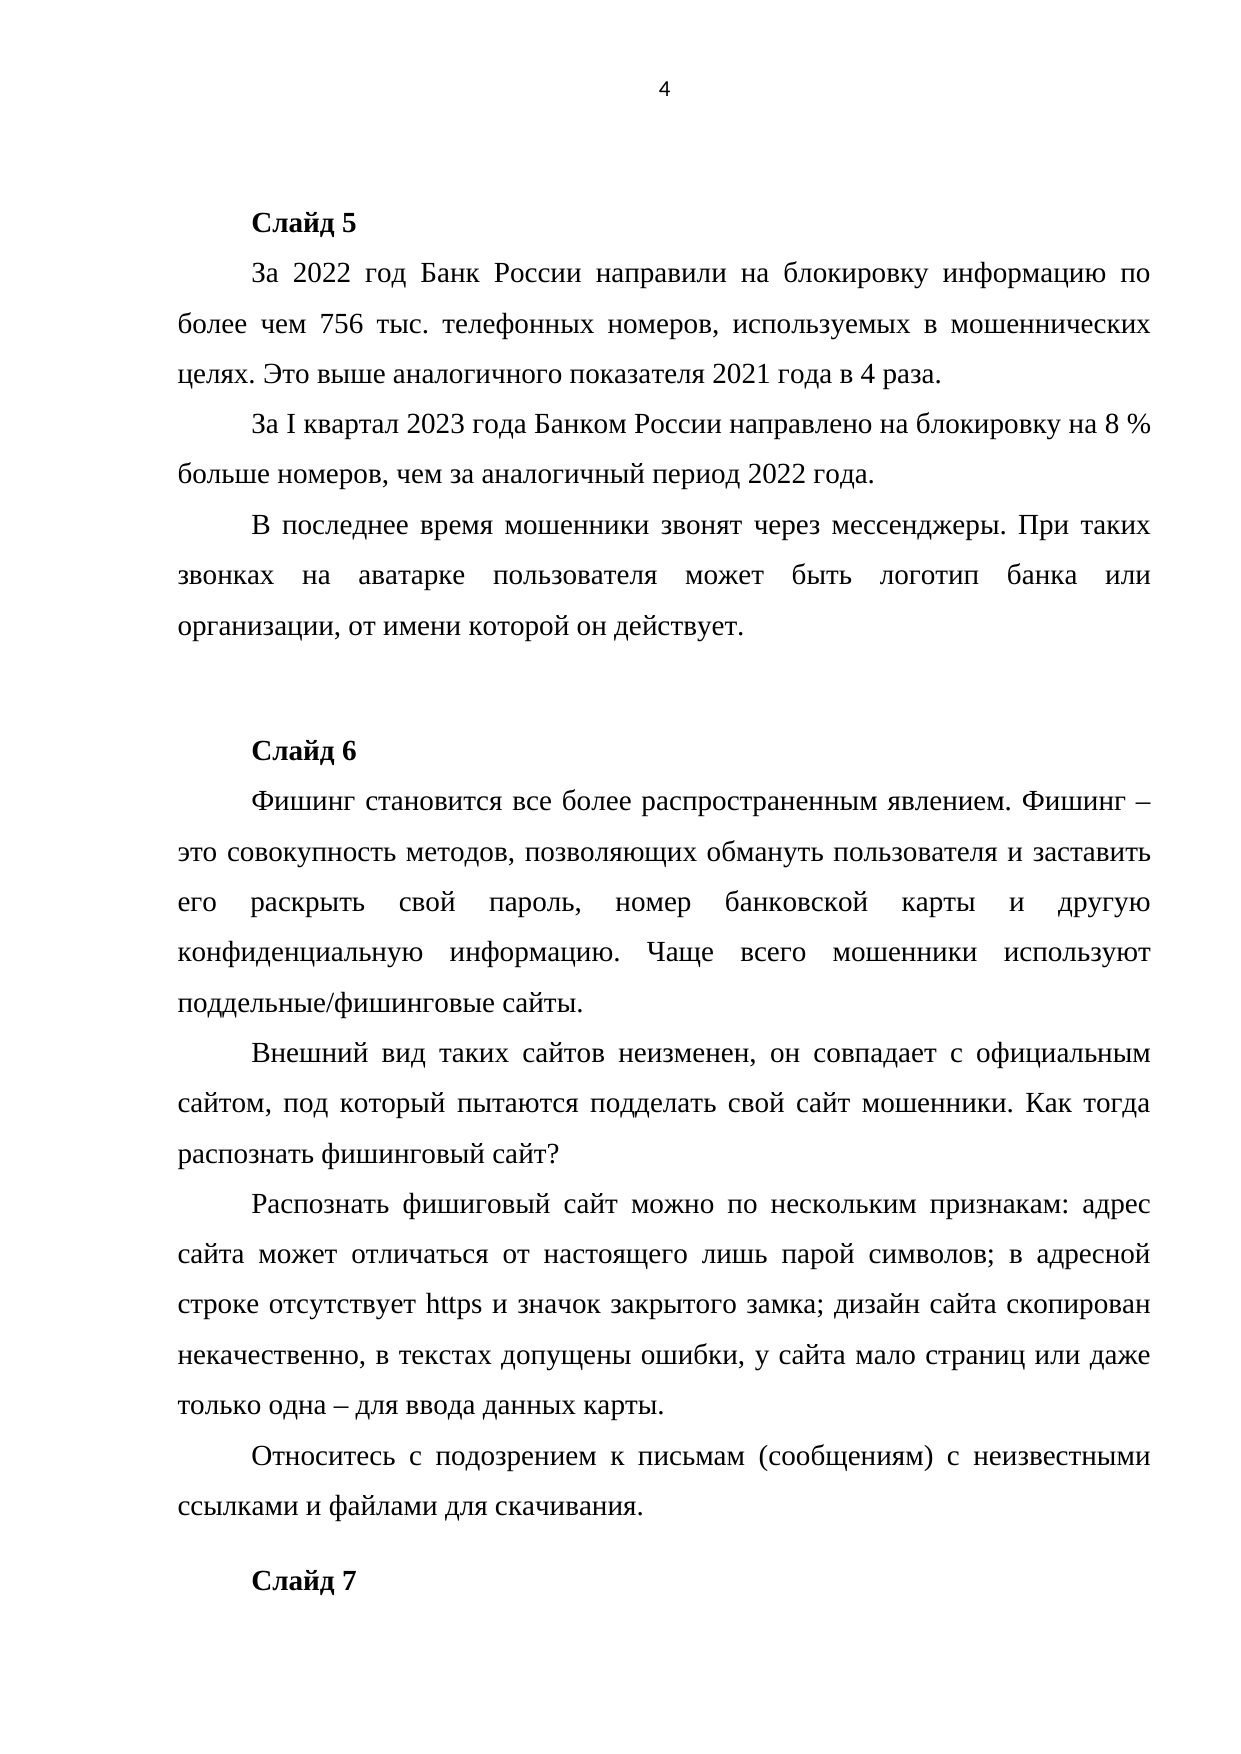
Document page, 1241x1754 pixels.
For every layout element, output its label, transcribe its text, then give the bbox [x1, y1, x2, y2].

text Слайд 5 [177, 205, 1152, 239]
text За I квартал 2023 года Банком России направлено на блокировку на 8 % больше номеров, чем за аналогичный период 2022 года. [177, 406, 1152, 490]
text Слайд 7 [177, 1563, 1152, 1597]
text В последнее время мошенники звонят через мессенджеры. При таких звонках на аватарке пользователя может быть логотип банка или организации, от имени которой он действует. [177, 507, 1152, 641]
text За 2022 год Банк России направили на блокировку информацию по более чем 756 тыс. телефонных номеров, используемых в мошеннических целях. Это выше аналогичного показателя 2021 года в 4 раза. [177, 255, 1152, 389]
text Относитесь с подозрением к письмам (сообщениям) с неизвестными ссылками и файлами для скачивания. [177, 1438, 1152, 1521]
text Фишинг становится все более распространенным явлением. Фишинг – это совокупность методов, позволяющих обмануть пользователя и заставить его раскрыть свой пароль, номер банковской карты и другую конфиденциальную информацию. Чаще всего мошенники используют поддельные/фишинговые сайты. [177, 783, 1152, 1018]
text Внешний вид таких сайтов неизменен, он совпадает с официальным сайтом, под который пытаются подделать свой сайт мошенники. Как тогда распознать фишинговый сайт? [177, 1035, 1152, 1169]
text Слайд 6 [177, 733, 1152, 767]
text Распознать фишиговый сайт можно по нескольким признакам: адрес сайта может отличаться от настоящего лишь парой символов; в адресной строке отсутствует https и значок закрытого замка; дизайн сайта скопирован некачественно, в текстах допущены ошибки, у сайта мало страниц или даже только одна – для ввода данных карты. [177, 1186, 1152, 1421]
